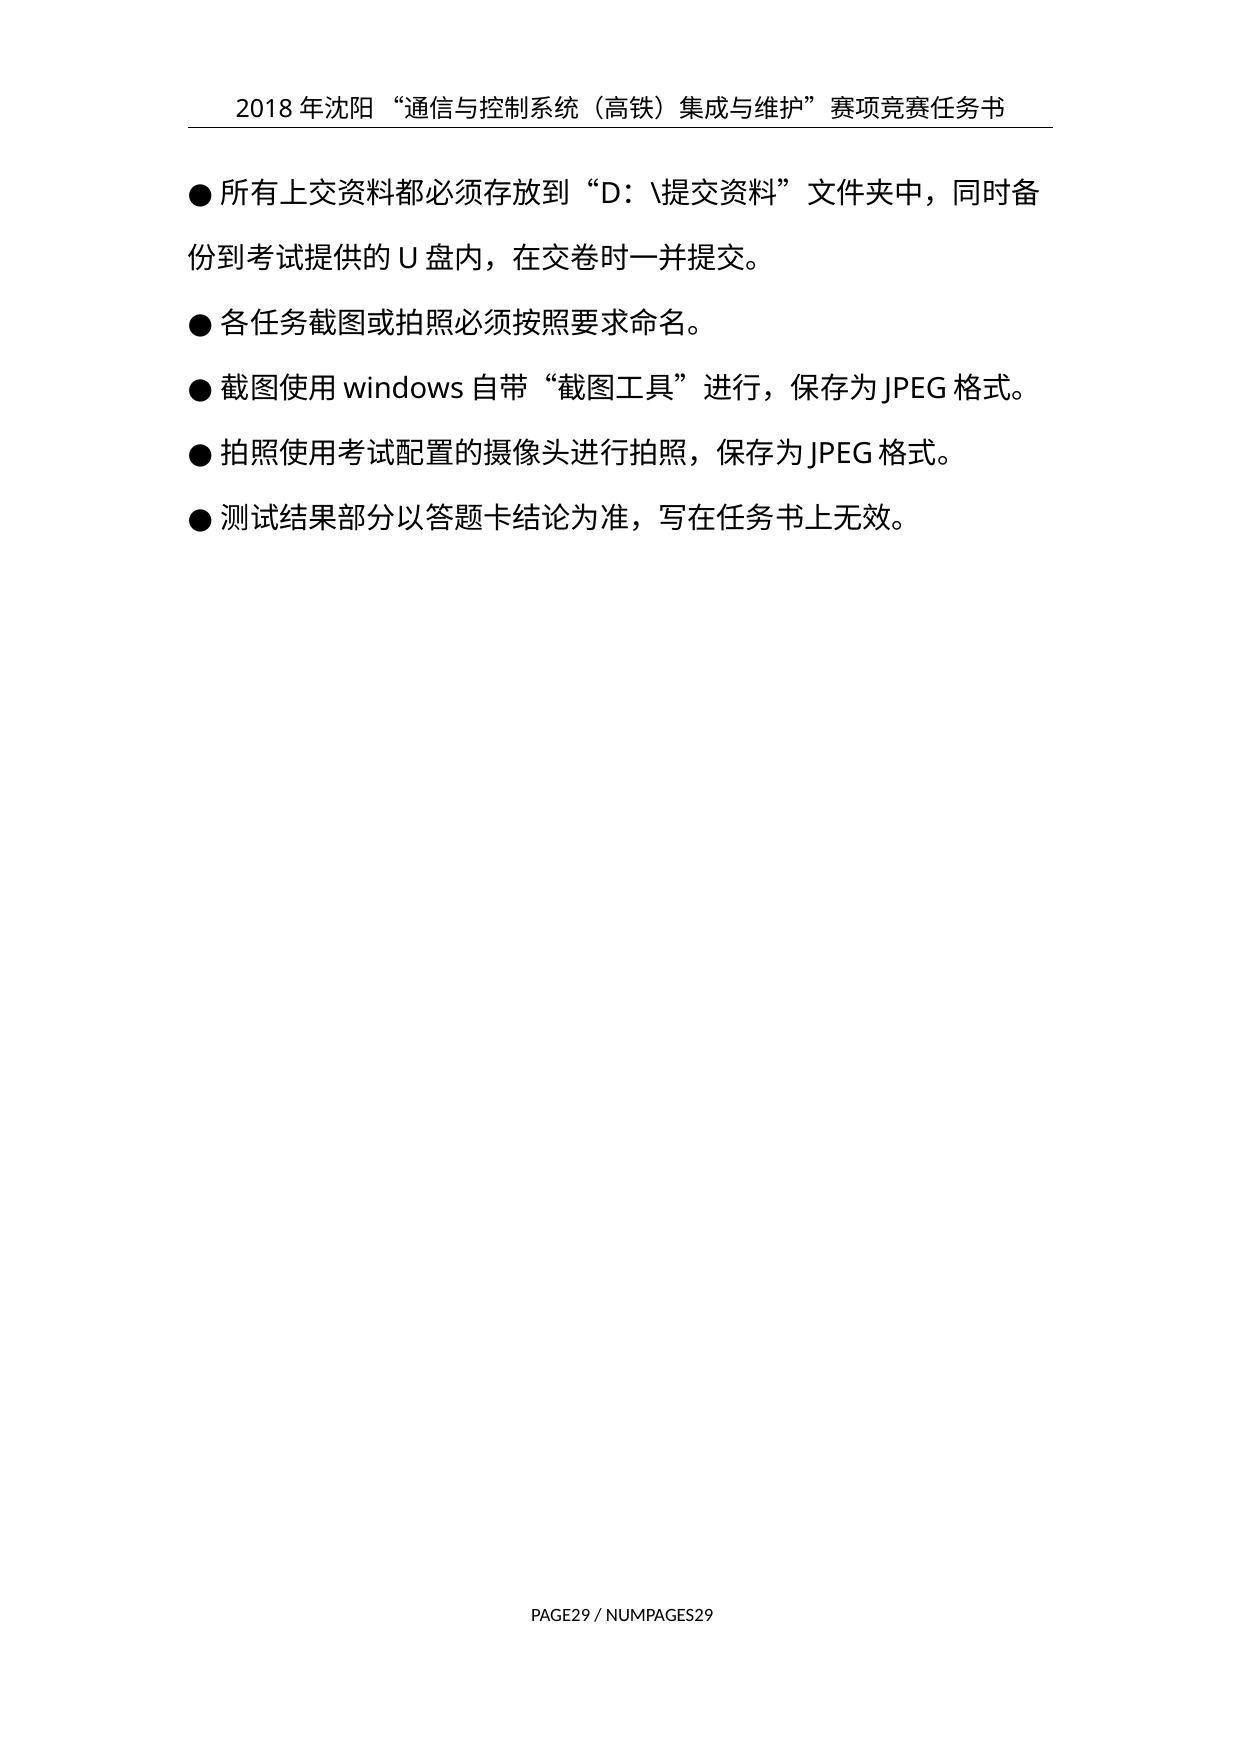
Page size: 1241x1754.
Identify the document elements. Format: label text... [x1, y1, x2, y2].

text ● 所有上交资料都必须存放到“D：\提交资料”文件夹中，同时备份到考试提供的U盘内，在交卷时一并提交。 [187, 158, 1053, 288]
text ● 测试结果部分以答题卡结论为准，写在任务书上无效。 [187, 483, 1053, 548]
text ● 拍照使用考试配置的摄像头进行拍照，保存为JPEG格式。 [187, 418, 1053, 483]
text ● 截图使用windows自带“截图工具”进行，保存为JPEG格式。 [187, 353, 1053, 418]
text ● 各任务截图或拍照必须按照要求命名。 [187, 288, 1053, 353]
